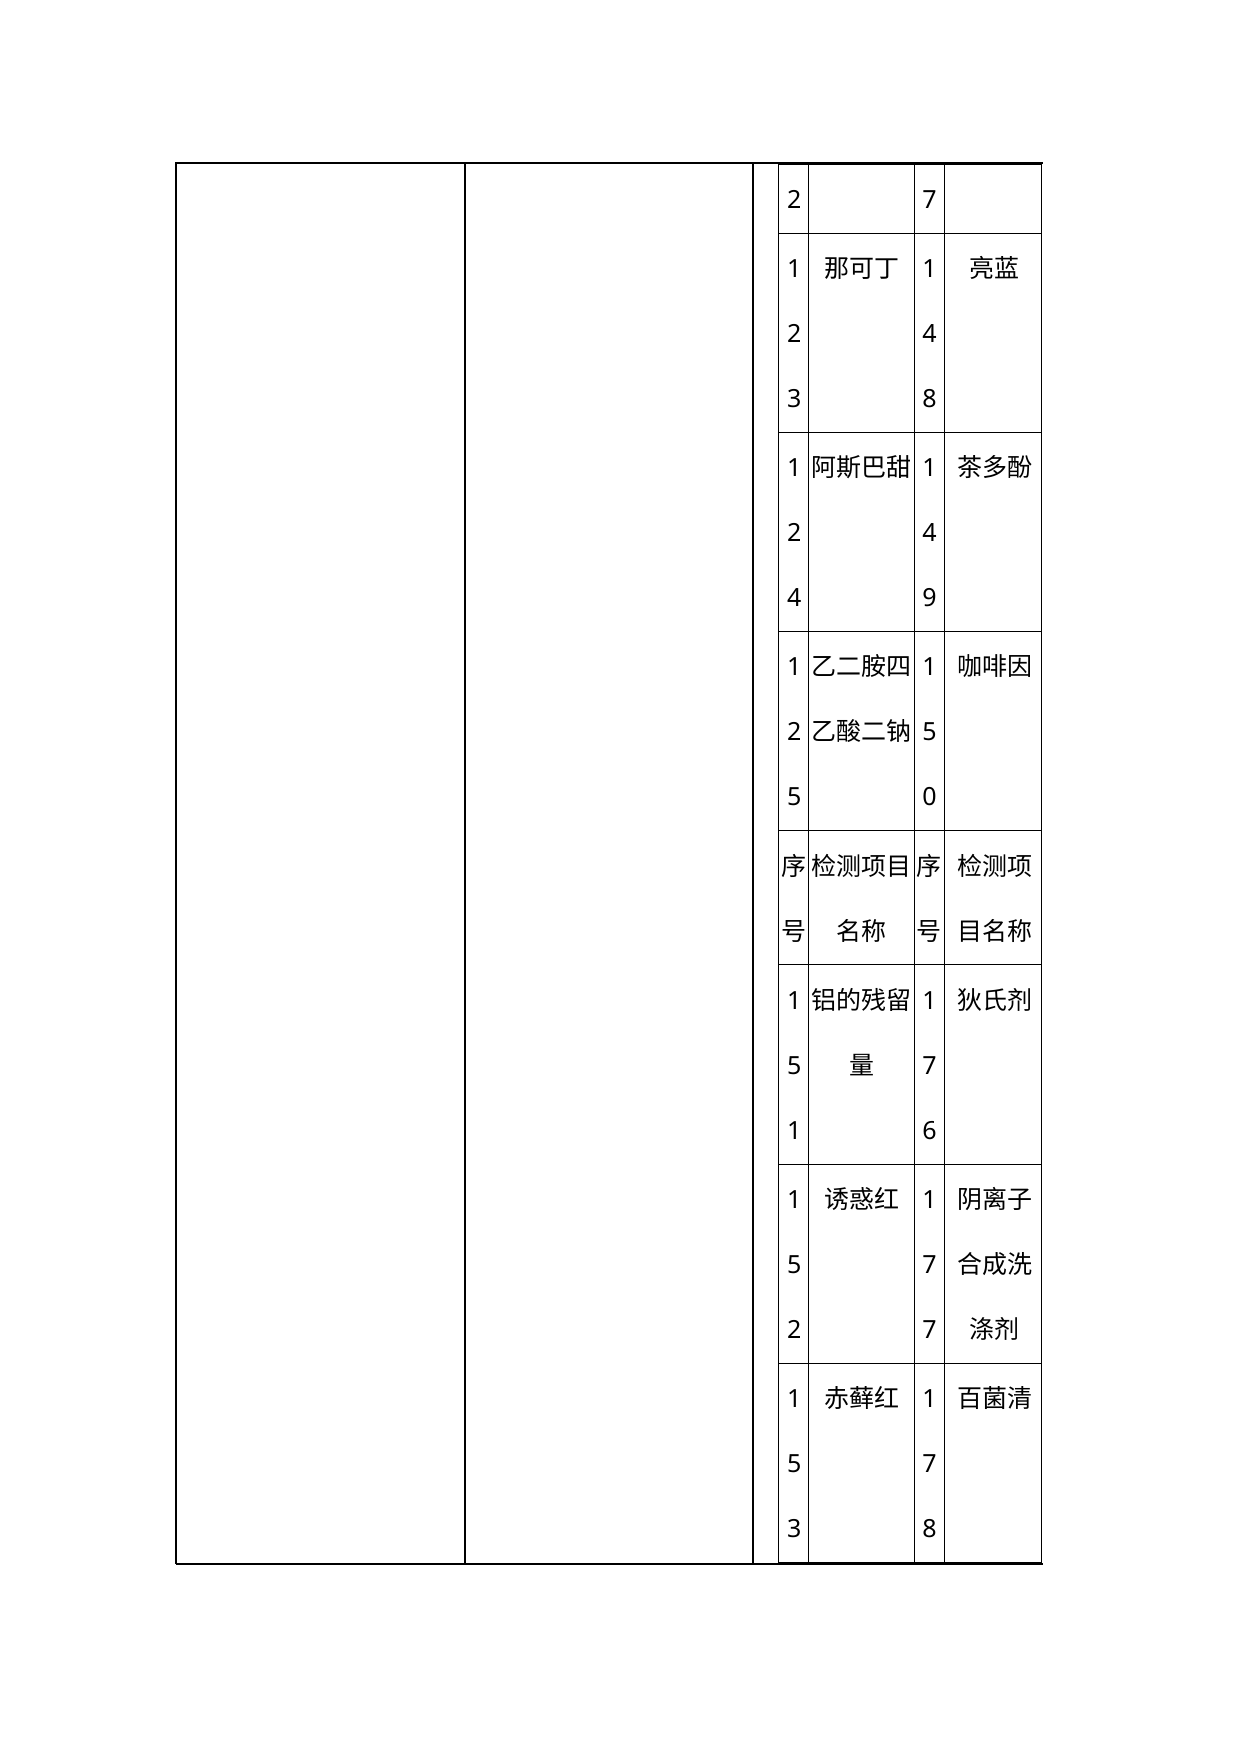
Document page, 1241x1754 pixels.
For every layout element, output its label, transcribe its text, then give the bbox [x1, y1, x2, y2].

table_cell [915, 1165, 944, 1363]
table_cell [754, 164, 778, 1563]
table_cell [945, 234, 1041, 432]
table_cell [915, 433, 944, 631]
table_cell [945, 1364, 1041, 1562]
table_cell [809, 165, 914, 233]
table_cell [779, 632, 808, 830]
table_cell 1 [177, 164, 464, 1563]
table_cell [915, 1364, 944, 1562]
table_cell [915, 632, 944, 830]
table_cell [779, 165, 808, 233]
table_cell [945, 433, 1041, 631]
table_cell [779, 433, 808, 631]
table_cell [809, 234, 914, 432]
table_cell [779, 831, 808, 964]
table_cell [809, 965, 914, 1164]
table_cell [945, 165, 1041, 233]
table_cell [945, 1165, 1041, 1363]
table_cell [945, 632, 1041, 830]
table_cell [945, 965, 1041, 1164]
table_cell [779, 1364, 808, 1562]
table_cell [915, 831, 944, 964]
table_cell [466, 164, 752, 1563]
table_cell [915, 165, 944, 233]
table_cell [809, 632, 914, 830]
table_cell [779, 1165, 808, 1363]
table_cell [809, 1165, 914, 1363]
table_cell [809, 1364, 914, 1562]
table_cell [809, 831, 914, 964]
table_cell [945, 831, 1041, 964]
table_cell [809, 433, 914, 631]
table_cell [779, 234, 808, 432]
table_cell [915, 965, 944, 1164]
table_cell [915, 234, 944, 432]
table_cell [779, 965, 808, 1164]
